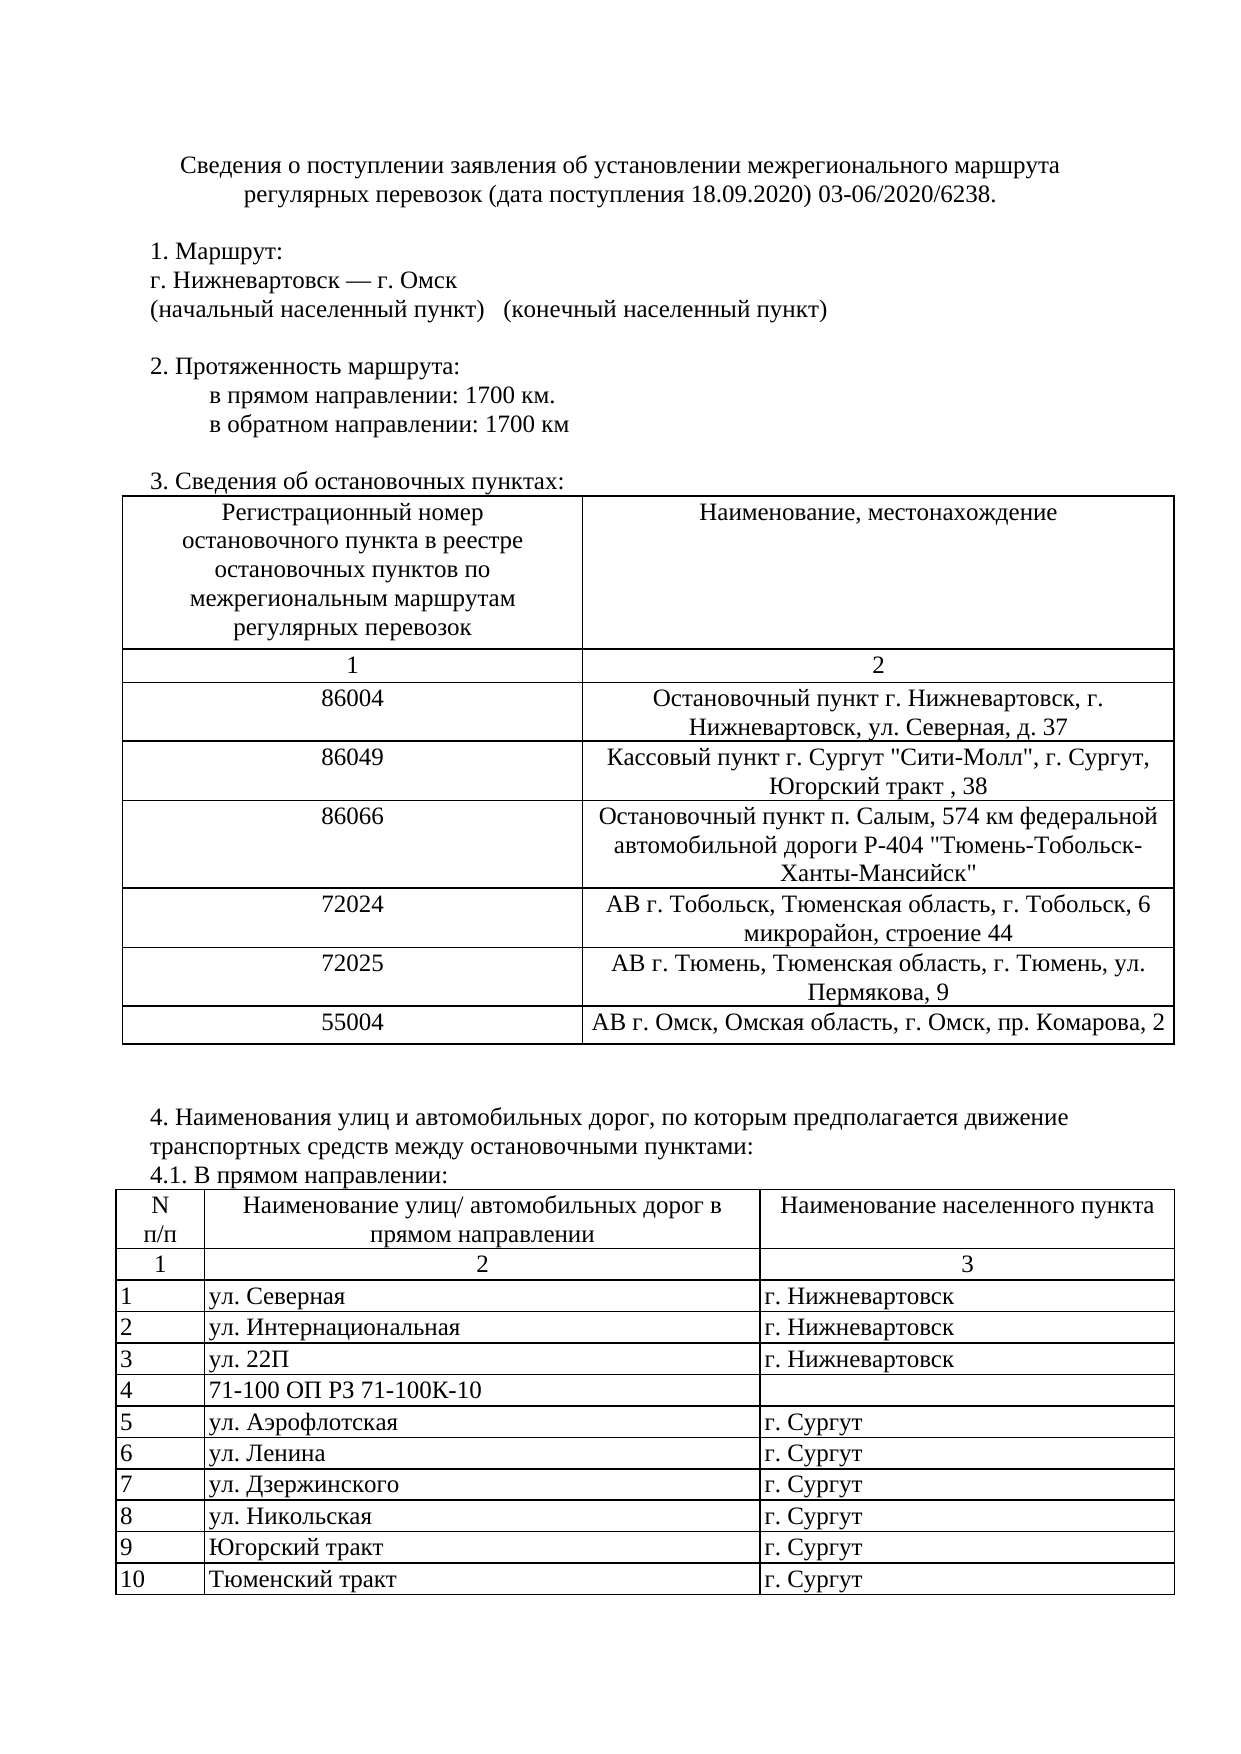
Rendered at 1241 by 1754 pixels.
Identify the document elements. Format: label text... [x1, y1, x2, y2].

table_header Наименование улиц/ автомобильных дорог в прямом направлении [205, 1190, 759, 1248]
table_cell ул. Ленина [205, 1438, 759, 1468]
table_cell 7 [117, 1470, 204, 1499]
table_cell 1 [117, 1281, 204, 1311]
text Сведения о поступлении заявления об установлении межрегионального маршрута регулярных перевозок (дата поступления 18.09.2020) 03-06/2020/6238. [150, 150, 1090, 207]
table_cell 9 [117, 1532, 204, 1562]
text 1. Маршрут: [150, 236, 1090, 265]
table_cell 3 [761, 1249, 1174, 1279]
table_cell 3 [117, 1344, 204, 1373]
text г. Нижневартовск — г. Омск [150, 265, 1090, 294]
table_cell Югорский тракт [205, 1532, 759, 1562]
table_cell Остановочный пункт г. Нижневартовск, г. Нижневартовск, ул. Северная, д. 37 [583, 683, 1173, 740]
table_cell 86004 [123, 683, 582, 740]
table_cell 1 [123, 650, 582, 681]
table_cell ул. Аэрофлотская [205, 1407, 759, 1436]
table_cell г. Сургут [761, 1470, 1174, 1499]
table_cell 2 [117, 1312, 204, 1342]
table_cell ул. Никольская [205, 1501, 759, 1531]
table_cell АВ г. Тюмень, Тюменская область, г. Тюмень, ул. Пермякова, 9 [583, 948, 1173, 1005]
table_cell 2 [205, 1249, 759, 1279]
table_cell г. Сургут [761, 1438, 1174, 1468]
table_header Наименование населенного пункта [761, 1190, 1174, 1248]
table_cell [761, 1375, 1174, 1405]
table_header Регистрационный номер остановочного пункта в реестре остановочных пунктов по межрегиональным маршрутам регулярных перевозок [123, 497, 582, 648]
table_cell Остановочный пункт п. Салым, 574 км федеральной автомобильной дороги Р-404 "Тюмень-Тобольск-Ханты-Мансийск" [583, 801, 1173, 887]
table_cell 86066 [123, 801, 582, 887]
table_cell 2 [583, 650, 1173, 681]
table_cell 71-100 ОП РЗ 71-100К-10 [205, 1375, 759, 1405]
table_cell ул. 22П [205, 1344, 759, 1373]
table_cell г. Нижневартовск [761, 1344, 1174, 1373]
table_cell 8 [117, 1501, 204, 1531]
table_cell Тюменский тракт [205, 1564, 759, 1594]
table_header N п/п [117, 1190, 204, 1248]
table_cell ул. Интернациональная [205, 1312, 759, 1342]
table_cell АВ г. Тобольск, Тюменская область, г. Тобольск, 6 микрорайон, строение 44 [583, 889, 1173, 946]
table_cell 6 [117, 1438, 204, 1468]
table_cell 5 [117, 1407, 204, 1436]
text (начальный населенный пункт) (конечный населенный пункт) [150, 294, 1090, 322]
text в прямом направлении: 1700 км. [150, 380, 1090, 409]
table_cell 1 [117, 1249, 204, 1279]
table_cell г. Сургут [761, 1564, 1174, 1594]
table_cell 86049 [123, 742, 582, 799]
table_cell г. Сургут [761, 1501, 1174, 1531]
table_cell АВ г. Омск, Омская область, г. Омск, пр. Комарова, 2 [583, 1007, 1173, 1043]
table_cell ул. Дзержинского [205, 1470, 759, 1499]
text 2. Протяженность маршрута: [150, 351, 1090, 380]
table_cell 4 [117, 1375, 204, 1405]
table_cell 72025 [123, 948, 582, 1005]
text в обратном направлении: 1700 км [150, 409, 1090, 437]
table_cell Кассовый пункт г. Сургут "Сити-Молл", г. Сургут, Югорский тракт , 38 [583, 742, 1173, 799]
table_cell г. Нижневартовск [761, 1312, 1174, 1342]
table_cell 10 [117, 1564, 204, 1594]
text 3. Сведения об остановочных пунктах: [150, 466, 1090, 495]
text 4.1. В прямом направлении: [150, 1160, 1090, 1189]
table_header Наименование, местонахождение [583, 497, 1173, 648]
table_cell г. Сургут [761, 1407, 1174, 1436]
table_cell г. Сургут [761, 1532, 1174, 1562]
table_cell 72024 [123, 889, 582, 946]
table_cell г. Нижневартовск [761, 1281, 1174, 1311]
text 4. Наименования улиц и автомобильных дорог, по которым предполагается движение транспортных средств между остановочными пунктами: [150, 1102, 1090, 1160]
table_cell ул. Северная [205, 1281, 759, 1311]
table_cell 55004 [123, 1007, 582, 1043]
